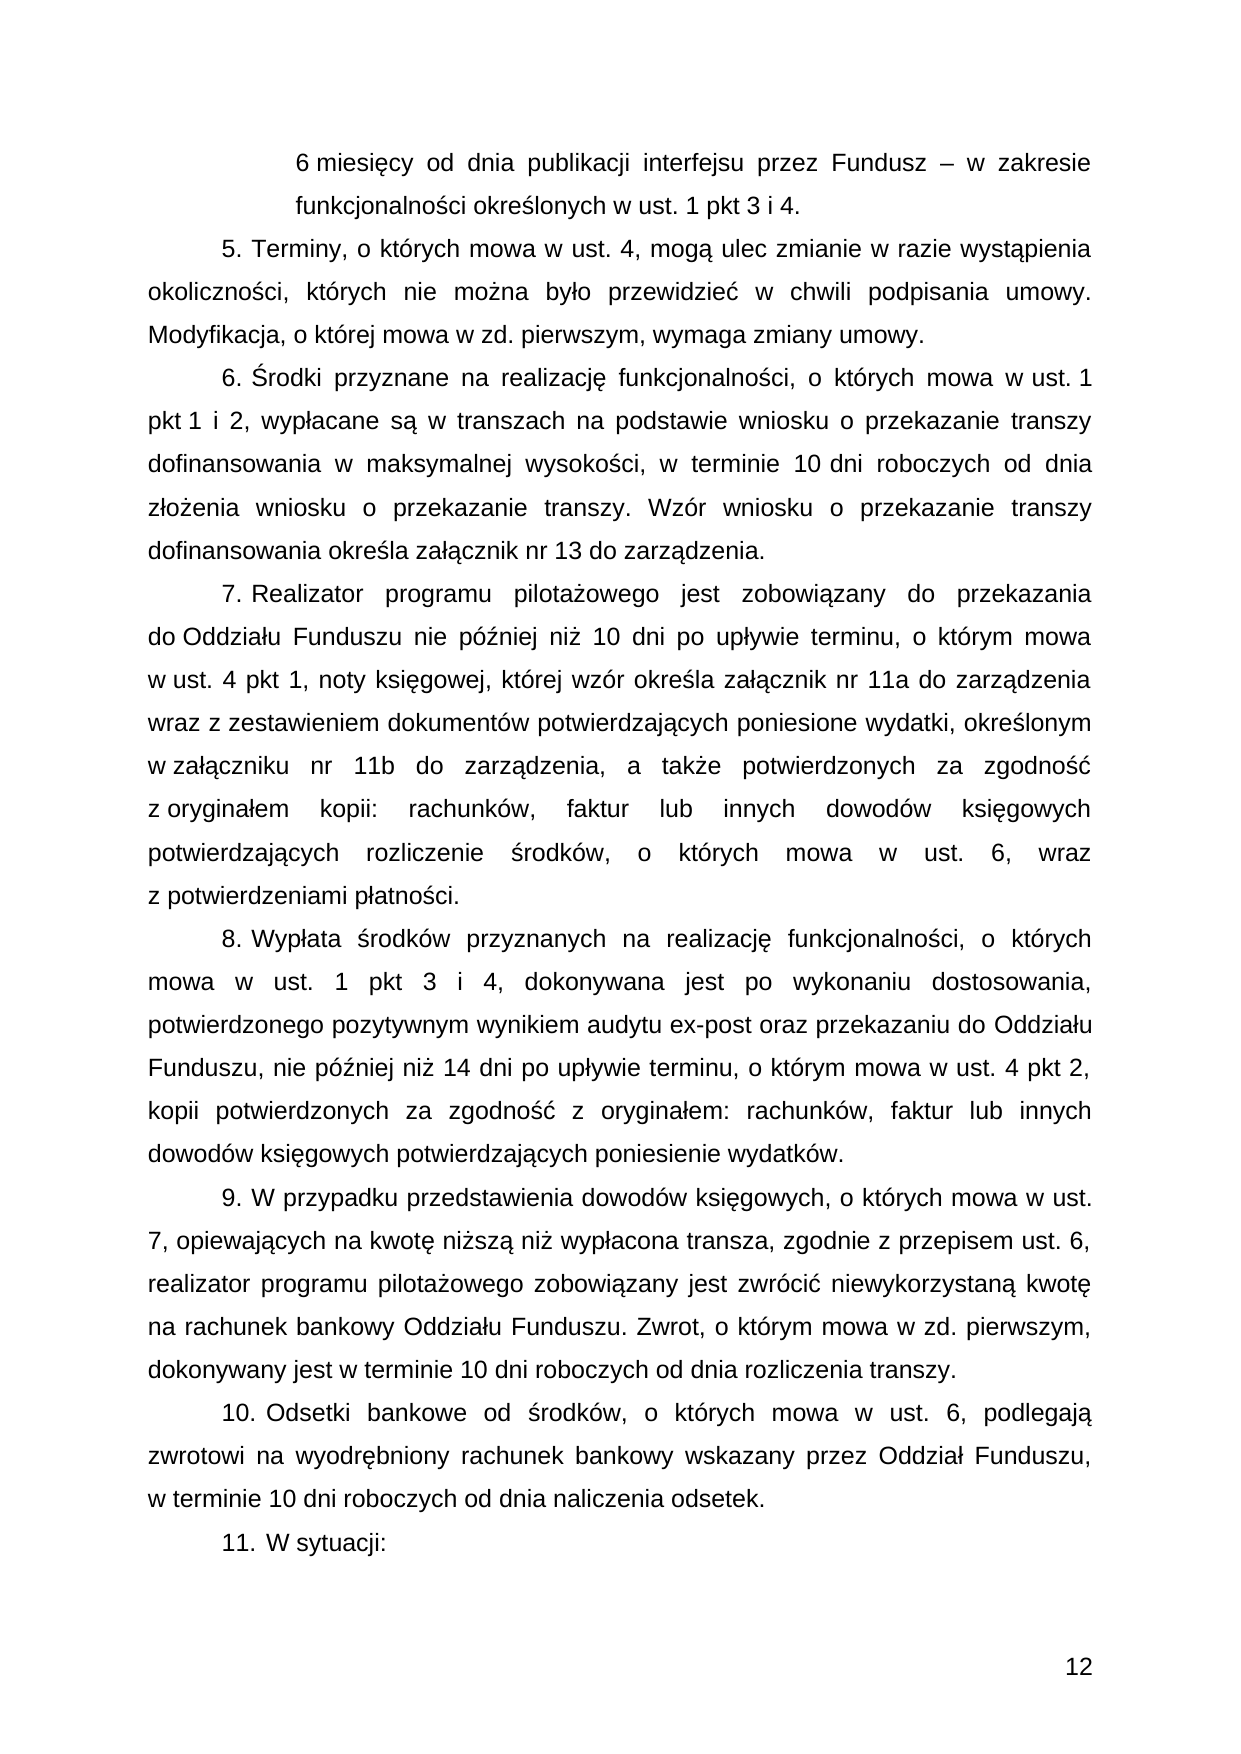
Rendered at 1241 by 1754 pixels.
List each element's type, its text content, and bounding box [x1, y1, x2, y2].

list W przypadku przedstawienia dowodów księgowych, o których mowa w ust. 7, opiewających na kwotę niższą niż wypłacona transza, zgodnie z przepisem ust. 6, realizator programu pilotażowego zobowiązany jest zwrócić niewykorzystaną kwotę na rachunek bankowy Oddziału Funduszu. Zwrot, o którym mowa w zd. pierwszym, dokonywany jest w terminie 10 dni roboczych od dnia rozliczenia transzy. [148, 1183, 1093, 1384]
list W sytuacji: [148, 1528, 1093, 1556]
list Terminy, o których mowa w ust. 4, mogą ulec zmianie w razie wystąpienia okoliczności, których nie można było przewidzieć w chwili podpisania umowy. Modyfikacja, o której mowa w zd. pierwszym, wymaga zmiany umowy. [148, 234, 1093, 349]
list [251, 148, 1093, 219]
list Środki przyznane na realizację funkcjonalności, o których mowa w ust. 1 pkt 1 i 2, wypłacane są w transzach na podstawie wniosku o przekazanie transzy dofinansowania w maksymalnej wysokości, w terminie 10 dni roboczych od dnia złożenia wniosku o przekazanie transzy. Wzór wniosku o przekazanie transzy dofinansowania określa załącznik nr 13 do zarządzenia. [148, 363, 1093, 564]
list Odsetki bankowe od środków, o których mowa w ust. 6, podlegają zwrotowi na wyodrębniony rachunek bankowy wskazany przez Oddział Funduszu, w terminie 10 dni roboczych od dnia naliczenia odsetek. [148, 1398, 1093, 1513]
list Realizator programu pilotażowego jest zobowiązany do przekazania do Oddziału Funduszu nie później niż 10 dni po upływie terminu, o którym mowa w ust. 4 pkt 1, noty księgowej, której wzór określa załącznik nr 11a do zarządzenia wraz z zestawieniem dokumentów potwierdzających poniesione wydatki, określonym w załączniku nr 11b do zarządzenia, a także potwierdzonych za zgodność z oryginałem kopii: rachunków, faktur lub innych dowodów księgowych potwierdzających rozliczenie środków, o których mowa w ust. 6, wraz z potwierdzeniami płatności. [148, 579, 1093, 909]
list Wypłata środków przyznanych na realizację funkcjonalności, o których mowa w ust. 1 pkt 3 i 4, dokonywana jest po wykonaniu dostosowania, potwierdzonego pozytywnym wynikiem audytu ex-post oraz przekazaniu do Oddziału Funduszu, nie później niż 14 dni po upływie terminu, o którym mowa w ust. 4 pkt 2, kopii potwierdzonych za zgodność z oryginałem: rachunków, faktur lub innych dowodów księgowych potwierdzających poniesienie wydatków. [148, 924, 1093, 1168]
